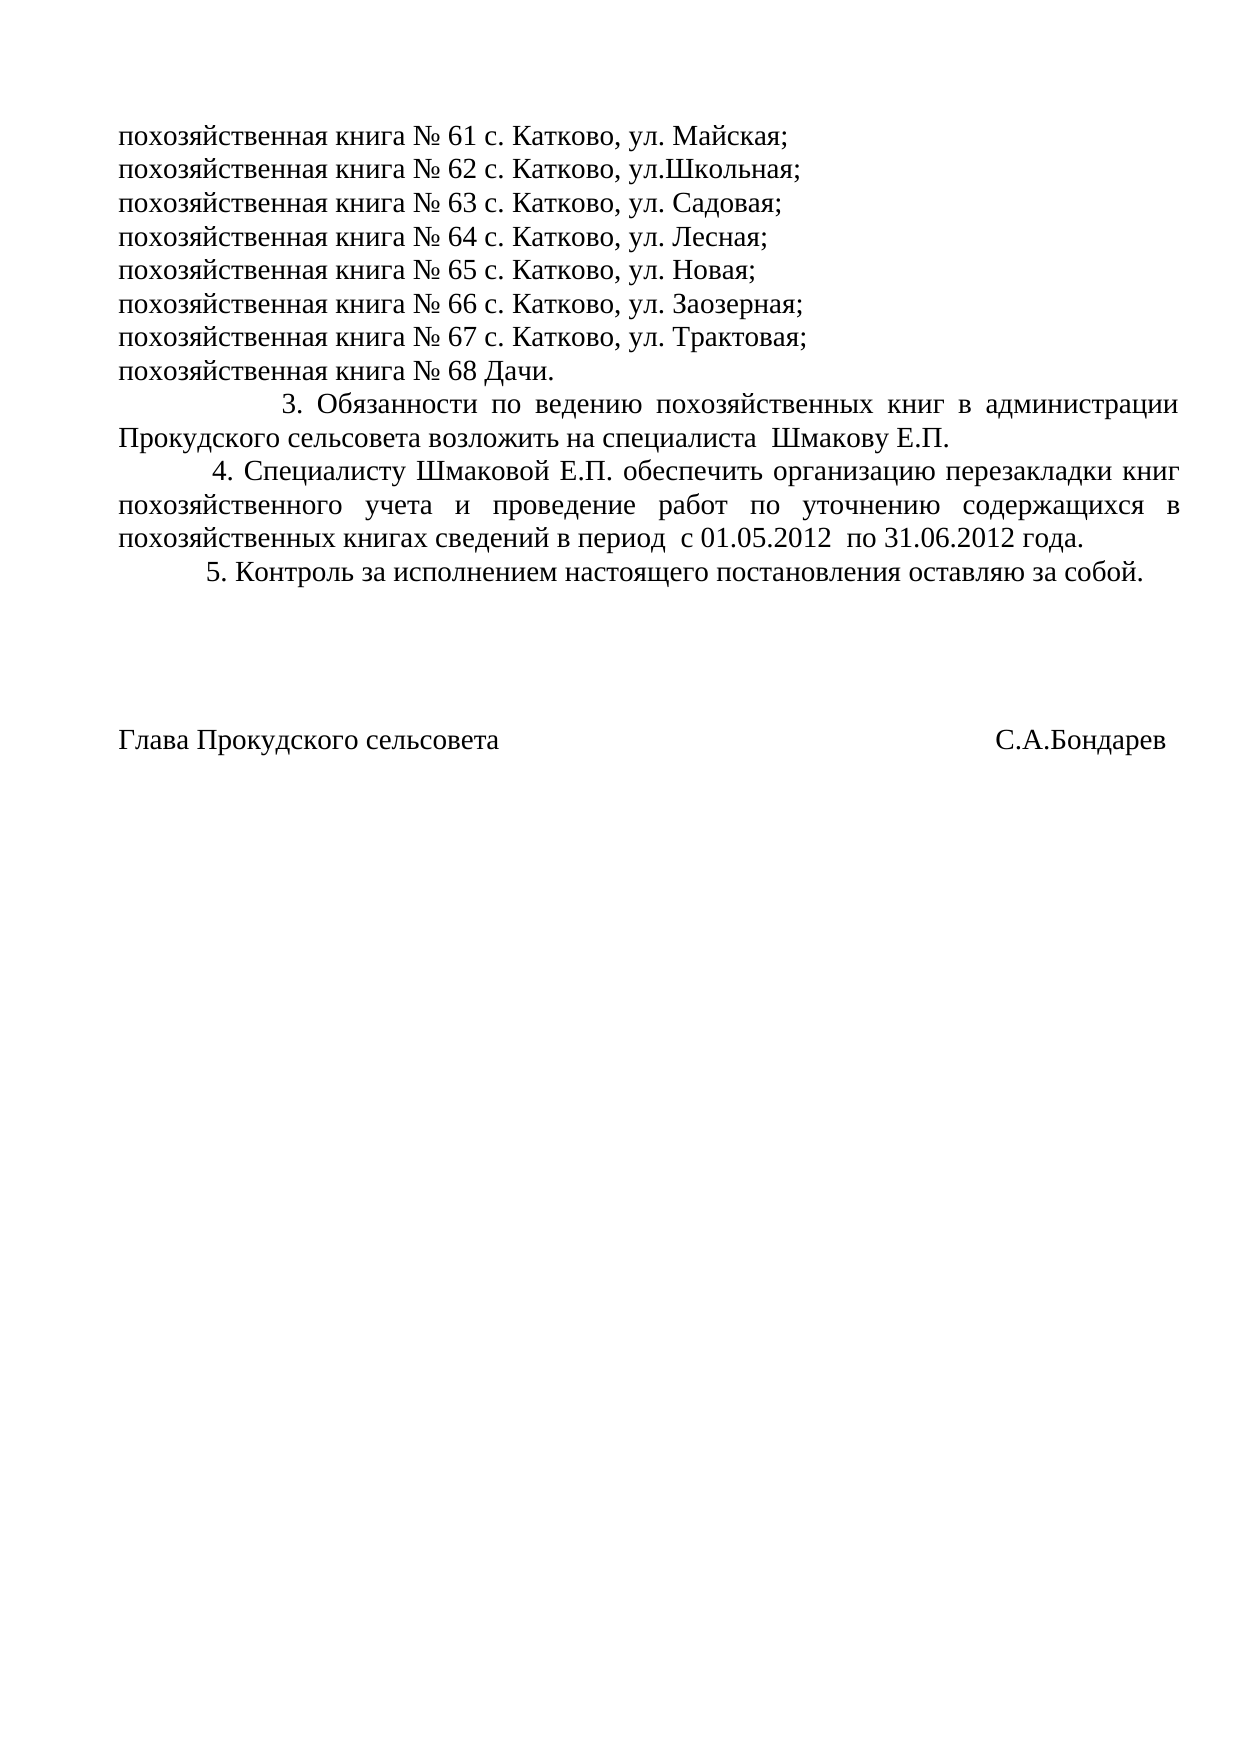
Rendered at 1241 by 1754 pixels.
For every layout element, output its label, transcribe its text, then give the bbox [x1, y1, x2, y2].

text похозяйственная книга № 63 с. Катково, ул. Садовая; [118, 185, 1181, 219]
text похозяйственная книга № 61 с. Катково, ул. Майская; [118, 118, 1181, 152]
text похозяйственная книга № 67 с. Катково, ул. Трактовая; [118, 319, 1181, 353]
text 5. Контроль за исполнением настоящего постановления оставляю за собой. [118, 554, 1181, 588]
text 3. Обязанности по ведению похозяйственных книг в администрации Прокудского сельсовета возложить на специалиста Шмакову Е.П. [118, 386, 1181, 453]
text похозяйственная книга № 68 Дачи. [118, 353, 1181, 386]
text похозяйственная книга № 64 с. Катково, ул. Лесная; [118, 219, 1181, 252]
text Глава Прокудского сельсовета С.А.Бондарев [118, 722, 1181, 755]
text похозяйственная книга № 65 с. Катково, ул. Новая; [118, 252, 1181, 286]
text похозяйственная книга № 62 с. Катково, ул.Школьная; [118, 152, 1181, 185]
text 4. Специалисту Шмаковой Е.П. обеспечить организацию перезакладки книг похозяйственного учета и проведение работ по уточнению содержащихся в похозяйственных книгах сведений в период с 01.05.2012 по 31.06.2012 года. [118, 453, 1181, 554]
text похозяйственная книга № 66 с. Катково, ул. Заозерная; [118, 286, 1181, 319]
